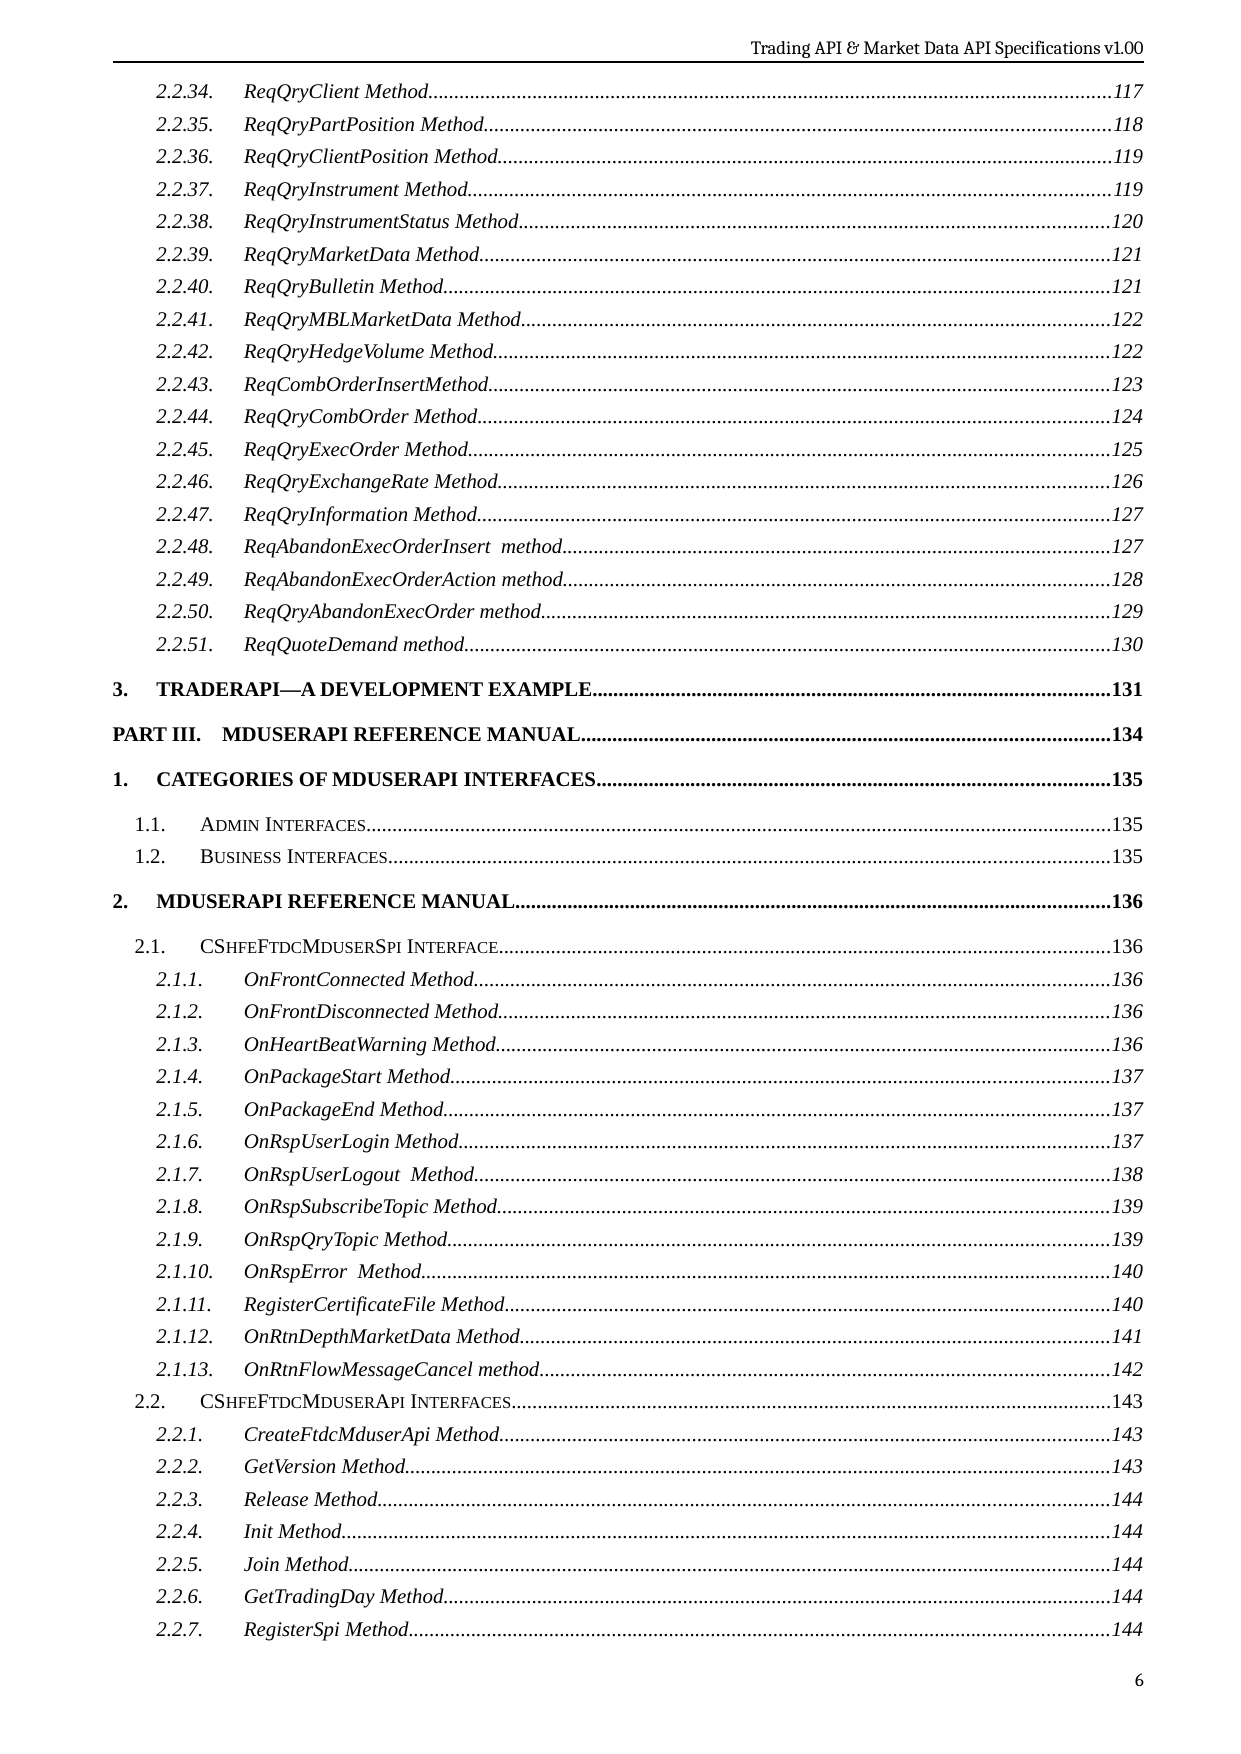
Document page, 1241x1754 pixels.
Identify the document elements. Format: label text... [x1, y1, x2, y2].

text Part III. MduserAPI Reference Manual 134 [112, 717, 1144, 750]
text 2.1.9. OnRspQryTopic Method 139 [156, 1222, 1144, 1255]
text 2.2.44. ReqQryCombOrder Method 124 [156, 400, 1144, 432]
text 2.1.5. OnPackageEnd Method 137 [156, 1092, 1144, 1125]
text 2.2.46. ReqQryExchangeRate Method 126 [156, 465, 1144, 497]
text 2. MduserAPI Reference Manual 136 [112, 885, 1144, 917]
text 2.1.7. OnRspUserLogout Method 138 [156, 1157, 1144, 1190]
text 2.2.2. GetVersion Method 143 [156, 1450, 1144, 1482]
text 2.1.12. OnRtnDepthMarketData Method 141 [156, 1320, 1144, 1352]
text 2.1.13. OnRtnFlowMessageCancel method 142 [156, 1352, 1144, 1385]
text 2.2.35. ReqQryPartPosition Method 118 [156, 107, 1144, 140]
text 2.1. CShfeFtdcMduserSpi Interface 136 [134, 930, 1144, 962]
text 2.2. CShfeFtdcMduserApi Interfaces 143 [134, 1385, 1144, 1417]
text 3. TraderAPI—A Development Example 131 [112, 672, 1144, 705]
text 2.2.36. ReqQryClientPosition Method 119 [156, 140, 1144, 172]
text 2.1.10. OnRspError Method 140 [156, 1255, 1144, 1287]
text 1.1. Admin Interfaces 135 [134, 807, 1144, 840]
text 2.2.43. ReqCombOrderInsertMethod 123 [156, 367, 1144, 400]
text 2.2.6. GetTradingDay Method 144 [156, 1580, 1144, 1612]
text 2.1.3. OnHeartBeatWarning Method 136 [156, 1027, 1144, 1060]
text 2.1.6. OnRspUserLogin Method 137 [156, 1125, 1144, 1157]
text 2.1.11. RegisterCertificateFile Method 140 [156, 1287, 1144, 1320]
text 2.2.51. ReqQuoteDemand method 130 [156, 627, 1144, 660]
text 2.2.7. RegisterSpi Method 144 [156, 1612, 1144, 1645]
text 2.2.34. ReqQryClient Method 117 [156, 75, 1144, 107]
text 2.2.49. ReqAbandonExecOrderAction method 128 [156, 562, 1144, 595]
text 2.1.1. OnFrontConnected Method 136 [156, 962, 1144, 995]
text 2.2.42. ReqQryHedgeVolume Method 122 [156, 335, 1144, 367]
text 2.2.41. ReqQryMBLMarketData Method 122 [156, 302, 1144, 335]
text 2.1.4. OnPackageStart Method 137 [156, 1060, 1144, 1092]
text 2.2.38. ReqQryInstrumentStatus Method 120 [156, 205, 1144, 237]
text 2.2.4. Init Method 144 [156, 1515, 1144, 1547]
text 2.1.2. OnFrontDisconnected Method 136 [156, 995, 1144, 1027]
text 2.2.50. ReqQryAbandonExecOrder method 129 [156, 595, 1144, 627]
text 2.2.5. Join Method 144 [156, 1547, 1144, 1580]
text 2.2.39. ReqQryMarketData Method 121 [156, 237, 1144, 270]
text 2.2.37. ReqQryInstrument Method 119 [156, 172, 1144, 205]
text 1. Categories of MduserAPI Interfaces 135 [112, 762, 1144, 795]
text 2.2.47. ReqQryInformation Method 127 [156, 497, 1144, 530]
text 2.2.1. CreateFtdcMduserApi Method 143 [156, 1417, 1144, 1450]
text 2.2.3. Release Method 144 [156, 1482, 1144, 1515]
text 2.2.40. ReqQryBulletin Method 121 [156, 270, 1144, 302]
text 1.2. Business Interfaces 135 [134, 840, 1144, 872]
text 2.2.48. ReqAbandonExecOrderInsert method 127 [156, 530, 1144, 562]
text 2.2.45. ReqQryExecOrder Method 125 [156, 432, 1144, 465]
text 2.1.8. OnRspSubscribeTopic Method 139 [156, 1190, 1144, 1222]
